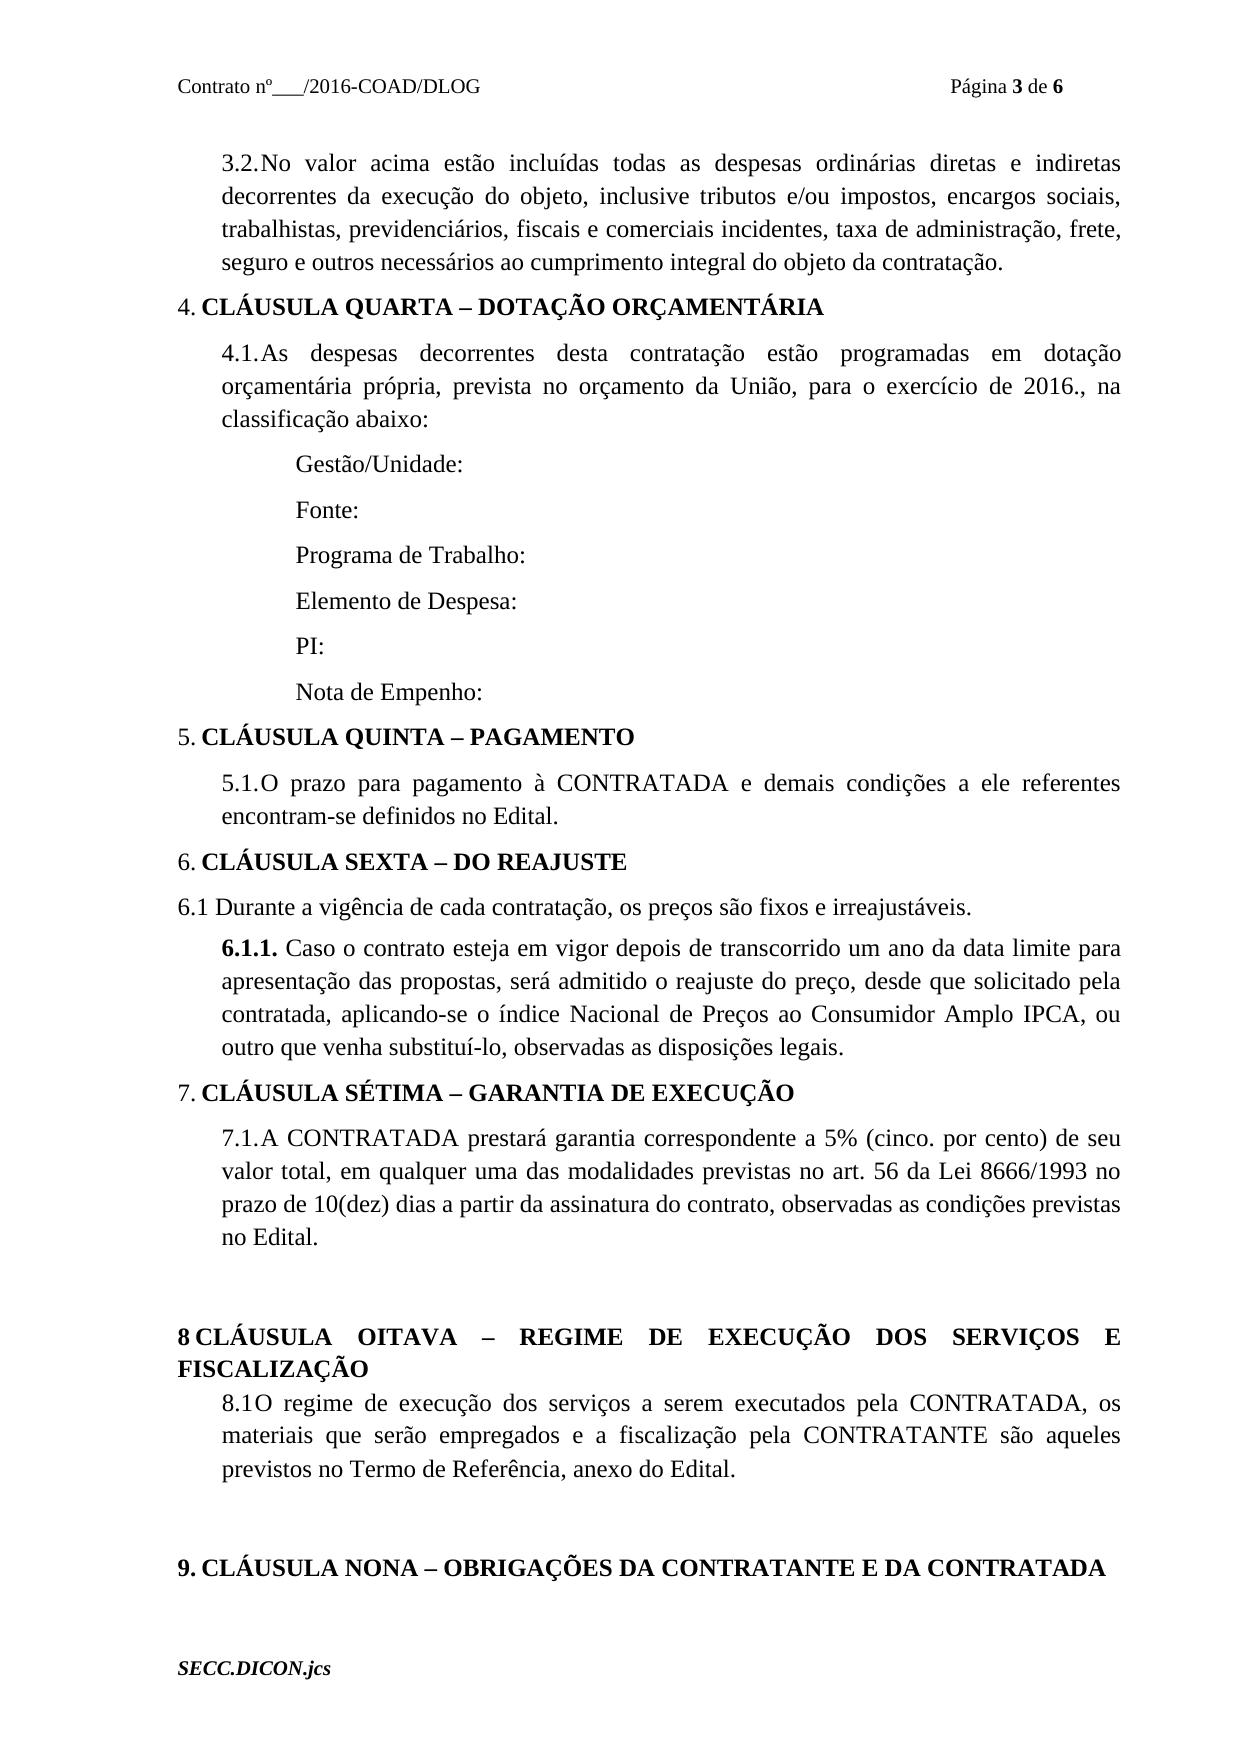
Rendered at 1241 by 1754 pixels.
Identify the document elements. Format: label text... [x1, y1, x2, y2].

list O regime de execução dos serviços a serem executados pela CONTRATADA, os materiais que serão empregados e a fiscalização pela CONTRATANTE são aqueles previstos no Termo de Referência, anexo do Edital. [222, 1388, 1122, 1482]
text Fonte: [295, 495, 1122, 524]
list No valor acima estão incluídas todas as despesas ordinárias diretas e indiretas decorrentes da execução do objeto, inclusive tributos e/ou impostos, encargos sociais, trabalhistas, previdenciários, fiscais e comerciais incidentes, taxa de administração, frete, seguro e outros necessários ao cumprimento integral do objeto da contratação. [221, 148, 1122, 276]
text 6.1.1. Caso o contrato esteja em vigor depois de transcorrido um ano da data limite para apresentação das propostas, será admitido o reajuste do preço, desde que solicitado pela contratada, aplicando-se o índice Nacional de Preços ao Consumidor Amplo IPCA, ou outro que venha substituí-lo, observadas as disposições legais. [221, 933, 1122, 1061]
list CLÁUSULA QUARTA – DOTAÇÃO ORÇAMENTÁRIA [177, 292, 1122, 321]
text Nota de Empenho: [295, 677, 1122, 706]
list CLÁUSULA SÉTIMA – GARANTIA DE EXECUÇÃO [177, 1078, 1122, 1107]
list Durante a vigência de cada contratação, os preços são fixos e irreajustáveis. [177, 892, 1122, 921]
text Gestão/Unidade: [295, 449, 1122, 478]
list CLÁUSULA QUINTA – PAGAMENTO [177, 722, 1122, 751]
list CLÁUSULA OITAVA – REGIME DE EXECUÇÃO DOS SERVIÇOS E FISCALIZAÇÃO [177, 1322, 1122, 1383]
text PI: [295, 631, 1122, 660]
text Programa de Trabalho: [295, 540, 1122, 569]
list A CONTRATADA prestará garantia correspondente a 5% (cinco. por cento) de seu valor total, em qualquer uma das modalidades previstas no art. 56 da Lei 8666/1993 no prazo de 10(dez) dias a partir da assinatura do contrato, observadas as condições previstas no Edital. [221, 1123, 1122, 1251]
list CLÁUSULA SEXTA – DO REAJUSTE [177, 847, 1122, 875]
list O prazo para pagamento à CONTRATADA e demais condições a ele referentes encontram-se definidos no Edital. [221, 768, 1122, 830]
list CLÁUSULA NONA – OBRIGAÇÕES DA CONTRATANTE E DA CONTRATADA [177, 1553, 1122, 1581]
text Elemento de Despesa: [295, 586, 1122, 615]
list As despesas decorrentes desta contratação estão programadas em dotação orçamentária própria, prevista no orçamento da União, para o exercício de 2016., na classificação abaixo: [221, 338, 1122, 433]
